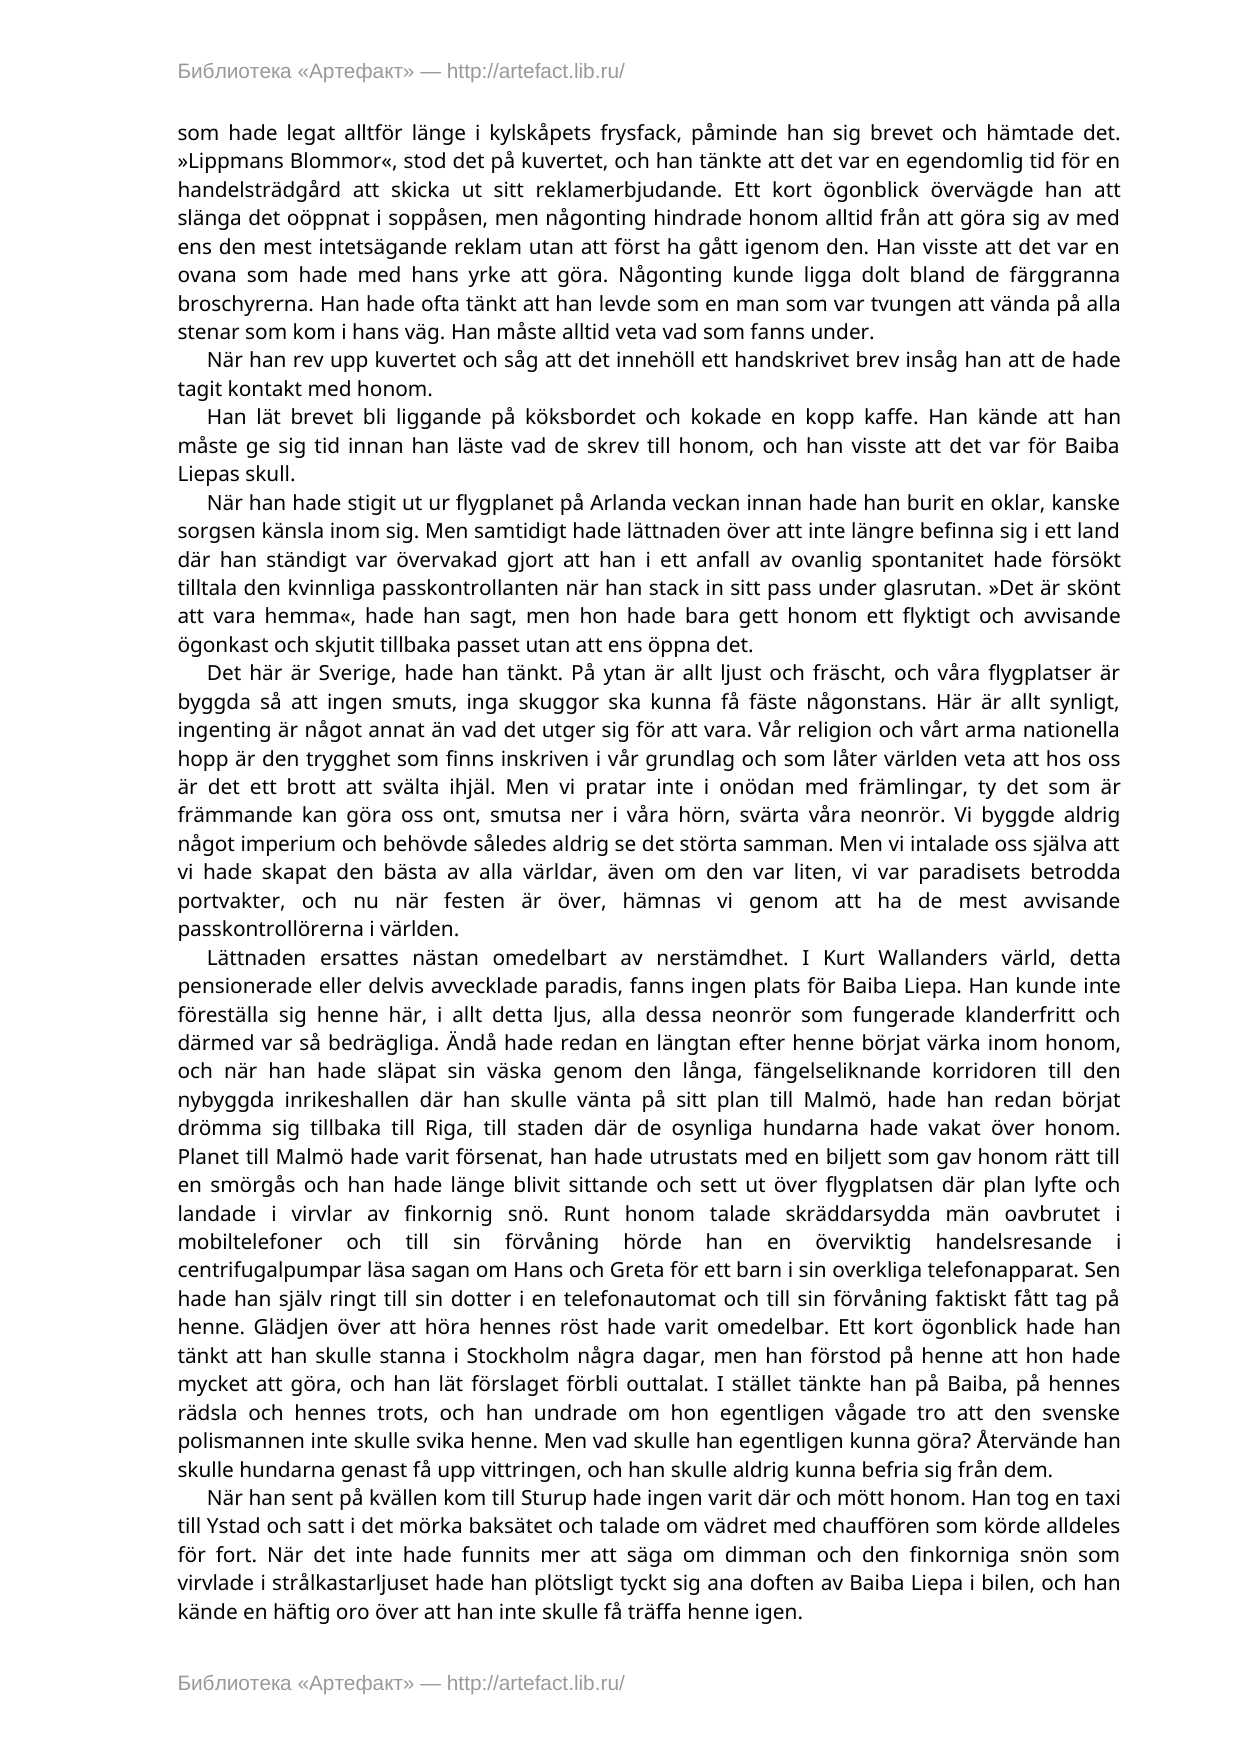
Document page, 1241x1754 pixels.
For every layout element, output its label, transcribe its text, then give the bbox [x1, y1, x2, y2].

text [177, 118, 1122, 346]
text När han hade stigit ut ur flygplanet på Arlanda veckan innan hade han burit en oklar, kanske sorgsen känsla inom sig. Men samtidigt hade lättnaden över att inte längre befinna sig i ett land där han ständigt var övervakad gjort att han i ett anfall av ovanlig spontanitet hade försökt tilltala den kvinnliga passkontrollanten när han stack in sitt pass under glasrutan. »Det är skönt att vara hemma«, hade han sagt, men hon hade bara gett honom ett flyktigt och avvisande ögonkast och skjutit tillbaka passet utan att ens öppna det. [177, 488, 1122, 658]
text Lättnaden ersattes nästan omedelbart av nerstämdhet. I Kurt Wallanders värld, detta pensionerade eller delvis avvecklade paradis, fanns ingen plats för Baiba Liepa. Han kunde inte föreställa sig henne här, i allt detta ljus, alla dessa neonrör som fungerade klanderfritt och därmed var så bedrägliga. Ändå hade redan en längtan efter henne börjat värka inom honom, och när han hade släpat sin väska genom den långa, fängelseliknande korridoren till den nybyggda inrikeshallen där han skulle vänta på sitt plan till Malmö, hade han redan börjat drömma sig tillbaka till Riga, till staden där de osynliga hundarna hade vakat över honom. Planet till Malmö hade varit försenat, han hade utrustats med en biljett som gav honom rätt till en smörgås och han hade länge blivit sittande och sett ut över flygplatsen där plan lyfte och landade i virvlar av finkornig snö. Runt honom talade skräddarsydda män oavbrutet i mobiltelefoner och till sin förvåning hörde han en överviktig handelsresande i centrifugalpumpar läsa sagan om Hans och Greta för ett barn i sin overkliga telefonapparat. Sen hade han själv ringt till sin dotter i en telefonautomat och till sin förvåning faktiskt fått tag på henne. Glädjen över att höra hennes röst hade varit omedelbar. Ett kort ögonblick hade han tänkt att han skulle stanna i Stockholm några dagar, men han förstod på henne att hon hade mycket att göra, och han lät förslaget förbli outtalat. I stället tänkte han på Baiba, på hennes rädsla och hennes trots, och han undrade om hon egentligen vågade tro att den svenske polismannen inte skulle svika henne. Men vad skulle han egentligen kunna göra? Återvände han skulle hundarna genast få upp vittringen, och han skulle aldrig kunna befria sig från dem. [177, 943, 1122, 1483]
text När han sent på kvällen kom till Sturup hade ingen varit där och mött honom. Han tog en taxi till Ystad och satt i det mörka baksätet och talade om vädret med chauffören som körde alldeles för fort. När det inte hade funnits mer att säga om dimman och den finkorniga snön som virvlade i strålkastarljuset hade han plötsligt tyckt sig ana doften av Baiba Liepa i bilen, och han kände en häftig oro över att han inte skulle få träffa henne igen. [177, 1483, 1122, 1625]
text Det här är Sverige, hade han tänkt. På ytan är allt ljust och fräscht, och våra flygplatser är byggda så att ingen smuts, inga skuggor ska kunna få fäste någonstans. Här är allt synligt, ingenting är något annat än vad det utger sig för att vara. Vår religion och vårt arma nationella hopp är den trygghet som finns inskriven i vår grundlag och som låter världen veta att hos oss är det ett brott att svälta ihjäl. Men vi pratar inte i onödan med främlingar, ty det som är främmande kan göra oss ont, smutsa ner i våra hörn, svärta våra neonrör. Vi byggde aldrig något imperium och behövde således aldrig se det störta samman. Men vi intalade oss själva att vi hade skapat den bästa av alla världar, även om den var liten, vi var paradisets betrodda portvakter, och nu när festen är över, hämnas vi genom att ha de mest avvisande passkontrollörerna i världen. [177, 658, 1122, 943]
text Han lät brevet bli liggande på köksbordet och kokade en kopp kaffe. Han kände att han måste ge sig tid innan han läste vad de skrev till honom, och han visste att det var för Baiba Liepas skull. [177, 402, 1122, 488]
text När han rev upp kuvertet och såg att det innehöll ett handskrivet brev insåg han att de hade tagit kontakt med honom. [177, 346, 1122, 402]
